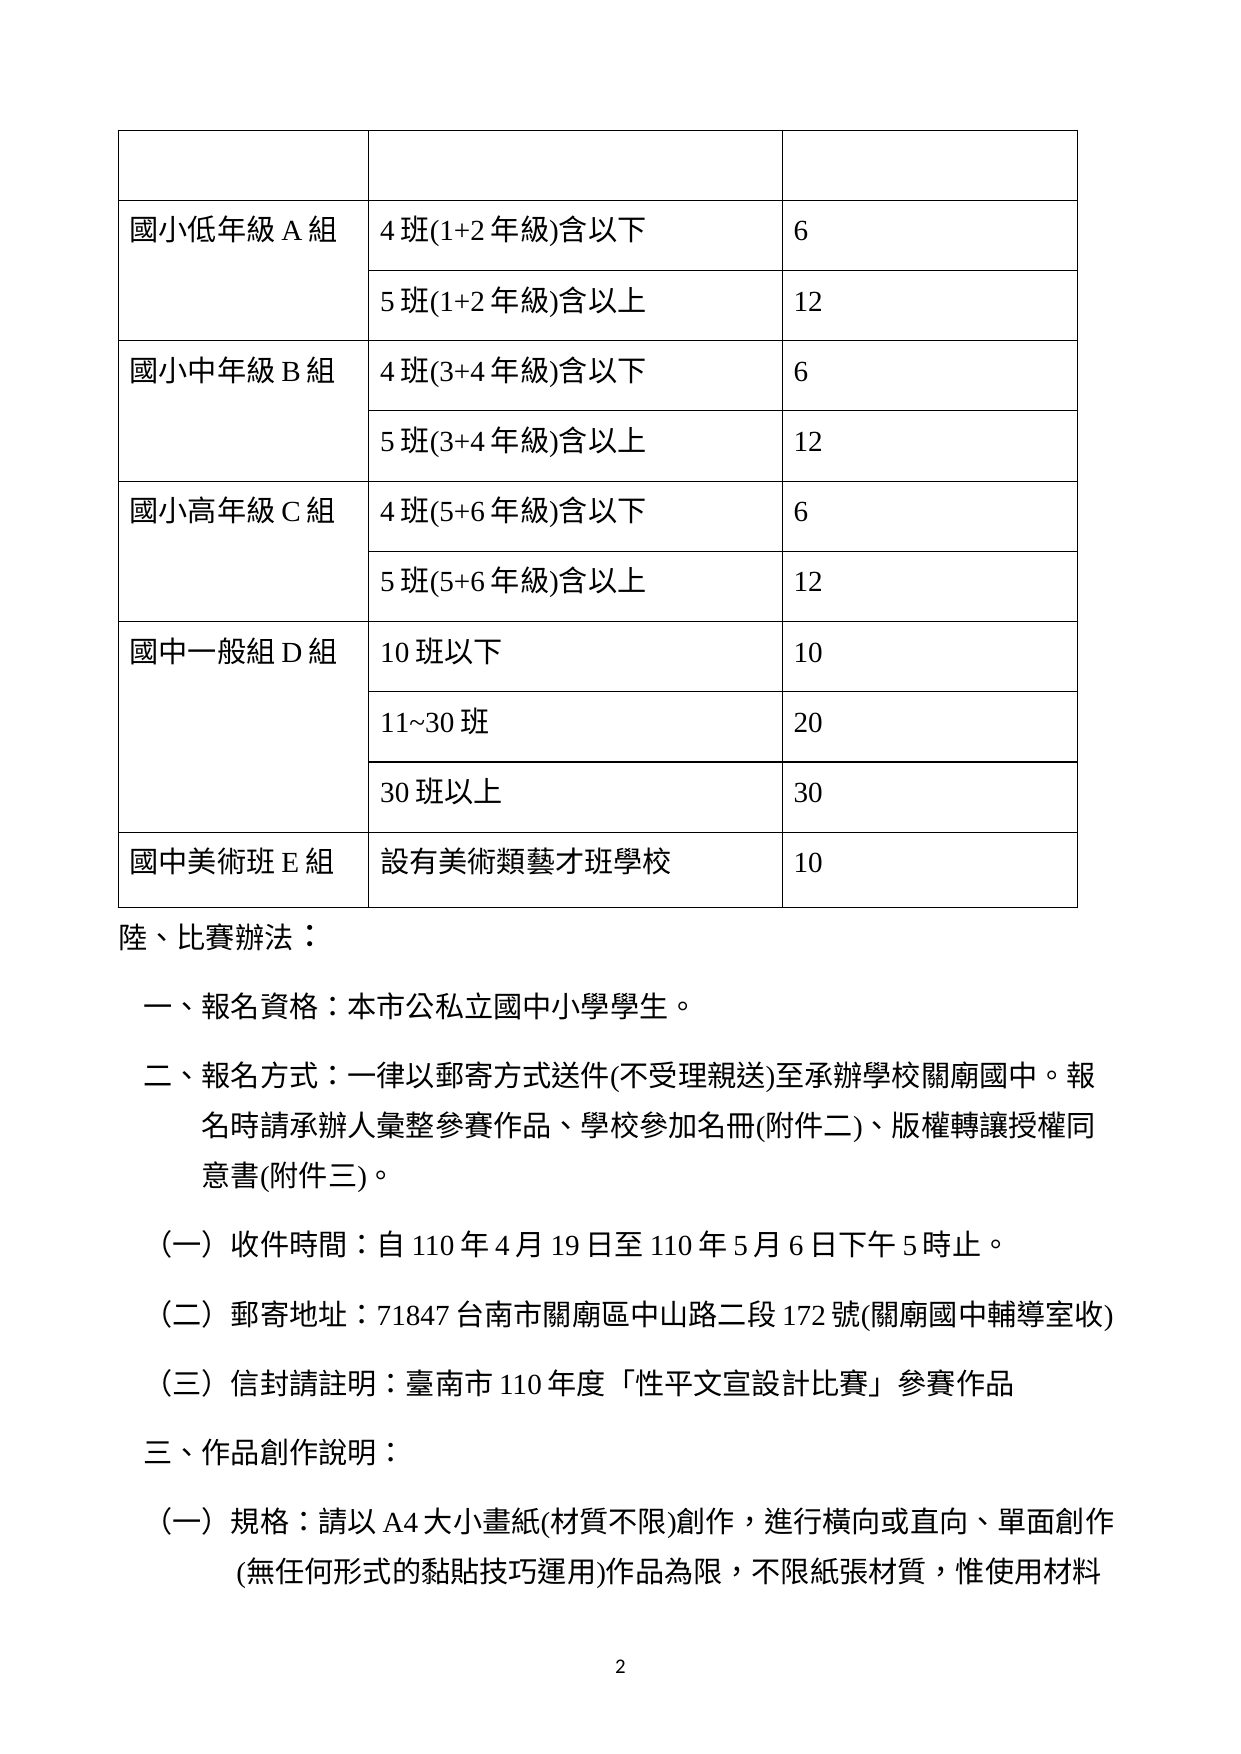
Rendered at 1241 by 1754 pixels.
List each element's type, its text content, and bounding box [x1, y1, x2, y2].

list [143, 1492, 1122, 1592]
table_cell 10 [783, 622, 1077, 691]
table_cell 國小高年級C組 [119, 482, 368, 621]
table_cell 4班(3+4年級)含以下 [369, 341, 782, 410]
text 三、作品創作說明： [143, 1423, 1122, 1473]
table_cell 6 [783, 482, 1077, 551]
text 一、報名資格：本市公私立國中小學學生。 [143, 977, 1122, 1027]
table_cell 11~30班 [369, 692, 782, 761]
table_cell 國中美術班E組 [119, 833, 368, 907]
list 收件時間：自110年4月19日至110年5月6日下午5時止。 [143, 1216, 1122, 1266]
table_header 年段班級數 [369, 131, 782, 200]
list 郵寄地址：71847台南市關廟區中山路二段172號(關廟國中輔導室收) [143, 1285, 1122, 1335]
table_cell 5班(1+2年級)含以上 [369, 271, 782, 340]
table_header 比賽件數上限 [783, 131, 1077, 200]
table_cell 4班(1+2年級)含以下 [369, 201, 782, 270]
table_cell 4班(5+6年級)含以下 [369, 482, 782, 551]
table_cell 6 [783, 201, 1077, 270]
text 陸、比賽辦法： [118, 908, 1122, 958]
table_cell 10 [783, 833, 1077, 907]
table_cell 國小中年級B組 [119, 341, 368, 481]
table_cell 國中一般組D組 [119, 622, 368, 832]
list 信封請註明：臺南市110年度「性平文宣設計比賽」參賽作品 [143, 1354, 1122, 1404]
table_cell 30 [783, 763, 1077, 832]
text 二、報名方式：一律以郵寄方式送件(不受理親送)至承辦學校關廟國中。報名時請承辦人彙整參賽作品、學校參加名冊(附件二)、版權轉讓授權同意書(附件三)。 [143, 1047, 1122, 1197]
table_cell 10班以下 [369, 622, 782, 691]
table_cell 5班(5+6年級)含以上 [369, 552, 782, 621]
table_cell 國小低年級A組 [119, 201, 368, 340]
table_cell 20 [783, 692, 1077, 761]
table_cell 6 [783, 341, 1077, 410]
table_cell 5班(3+4年級)含以上 [369, 411, 782, 481]
table_cell 設有美術類藝才班學校 [369, 833, 782, 907]
table_cell 12 [783, 271, 1077, 340]
table_cell 12 [783, 411, 1077, 481]
table_cell 30班以上 [369, 763, 782, 832]
table_header 組別 [119, 131, 368, 200]
table_cell 12 [783, 552, 1077, 621]
